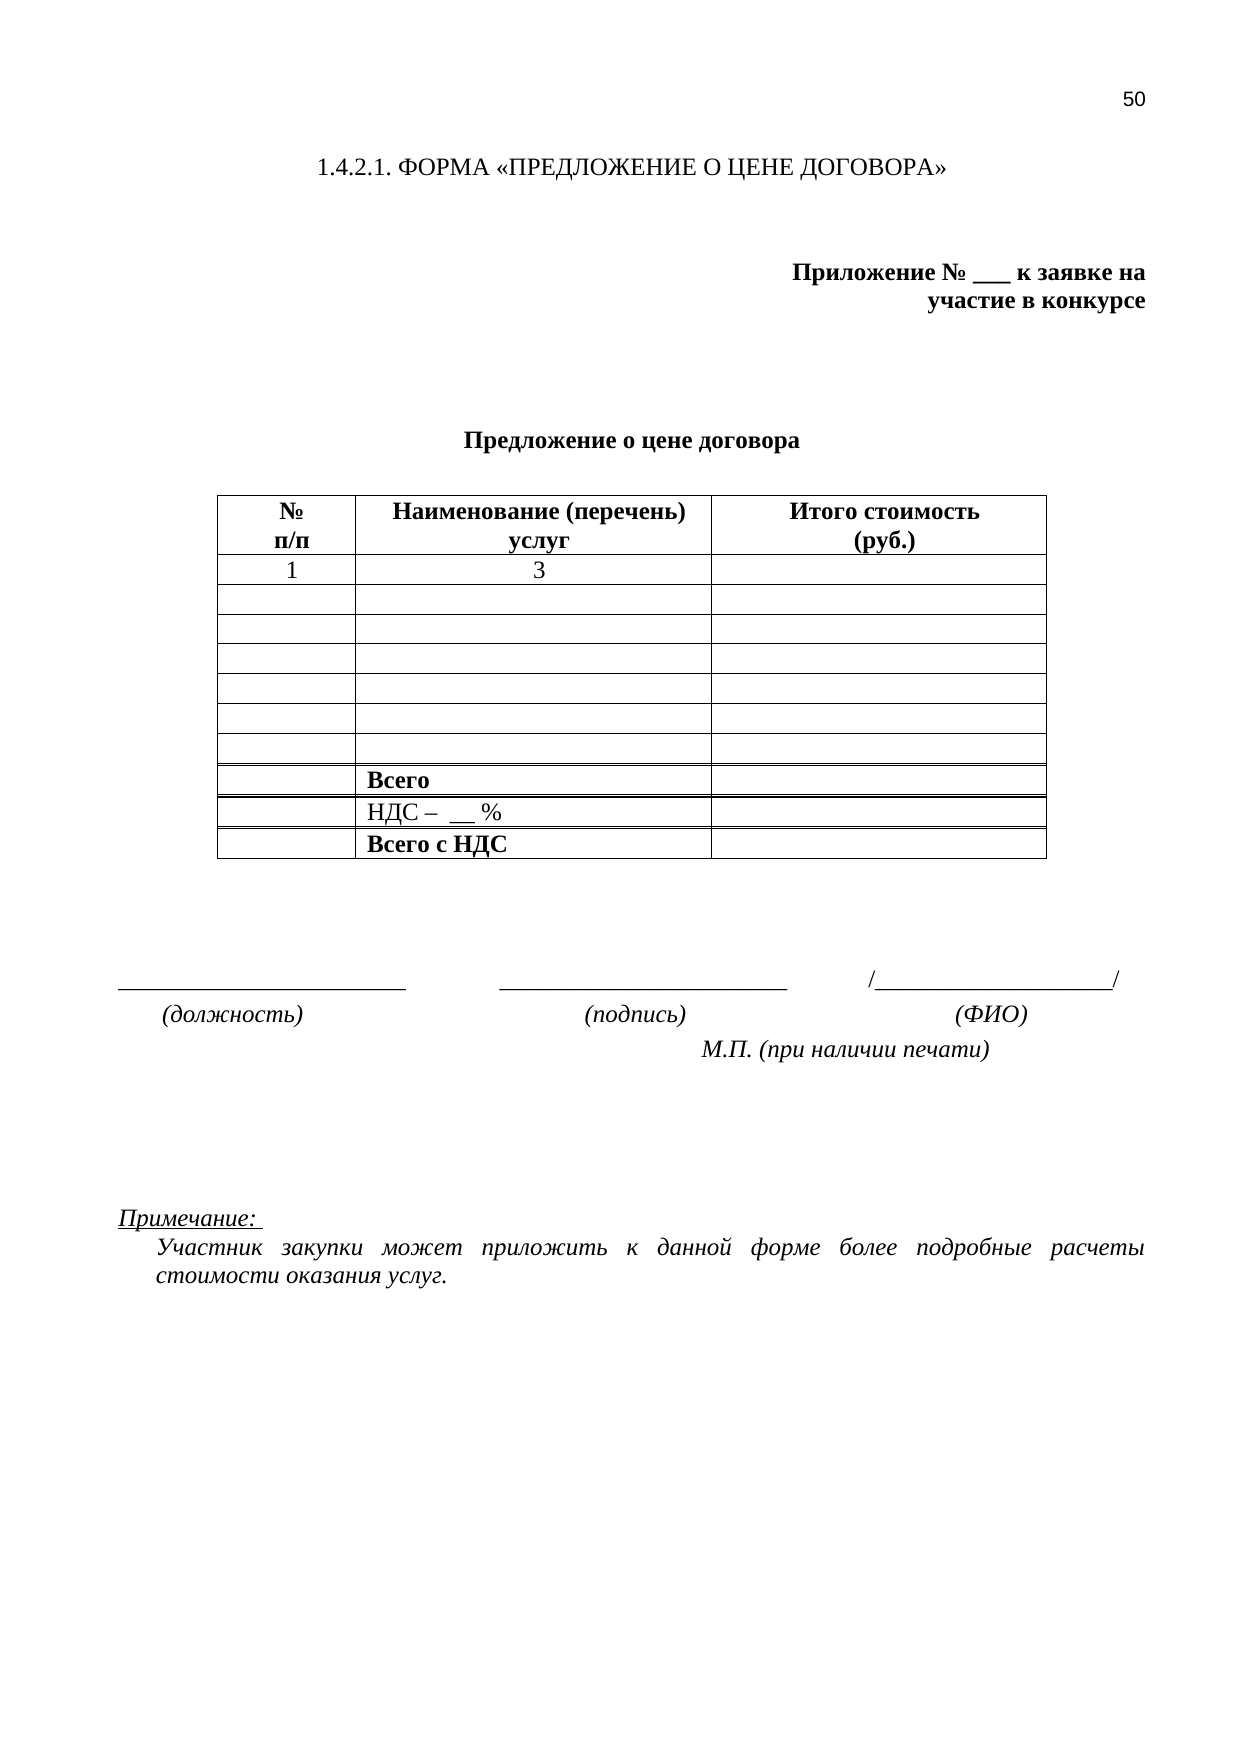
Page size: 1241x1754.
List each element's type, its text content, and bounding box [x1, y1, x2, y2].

table_cell [356, 644, 711, 673]
text М.П. (при наличии печати) [118, 1034, 1146, 1063]
table_header № п/п [218, 496, 355, 554]
table_cell [712, 615, 1046, 643]
table_cell [712, 734, 1046, 762]
table_cell [218, 766, 355, 794]
table_cell [218, 798, 355, 826]
text Участник закупки может приложить к данной форме более подробные расчеты стоимости оказания услуг. [156, 1232, 1146, 1289]
table_cell [712, 644, 1046, 673]
table_cell [218, 829, 355, 858]
table_cell [356, 615, 711, 643]
table_cell 1 [218, 555, 355, 584]
table_cell [712, 798, 1046, 826]
text Приложение № ___ к заявке на участие в конкурсе [774, 257, 1146, 314]
table_cell [712, 766, 1046, 794]
table_cell [356, 674, 711, 703]
table_header Итого стоимость (руб.) [712, 496, 1046, 554]
table_cell [712, 585, 1046, 613]
table_cell [712, 704, 1046, 733]
table_cell [218, 585, 355, 613]
text _______________________ _______________________ /___________________/ [118, 964, 1146, 993]
table_cell [356, 704, 711, 733]
table_cell [218, 615, 355, 643]
subtitle 1.4.2.1. ФОРМА «ПРЕДЛОЖЕНИЕ О ЦЕНЕ ДОГОВОРА» [118, 152, 1146, 180]
table_cell Всего с НДС [356, 829, 711, 858]
table_cell [218, 644, 355, 673]
table_cell [218, 674, 355, 703]
table_cell НДС – __ % [356, 798, 711, 826]
table_cell 3 [356, 555, 711, 584]
table_cell [712, 829, 1046, 858]
text (должность) (подпись) (ФИО) [118, 999, 1146, 1028]
text Примечание: [118, 1203, 1146, 1232]
table_cell [356, 734, 711, 762]
table_cell [712, 674, 1046, 703]
table_cell [712, 555, 1046, 584]
table_cell Всего [356, 766, 711, 794]
table_cell [218, 704, 355, 733]
table_cell [356, 585, 711, 613]
table_cell [218, 734, 355, 762]
table_header Наименование (перечень) услуг [356, 496, 711, 554]
text Предложение о цене договора [118, 425, 1146, 454]
